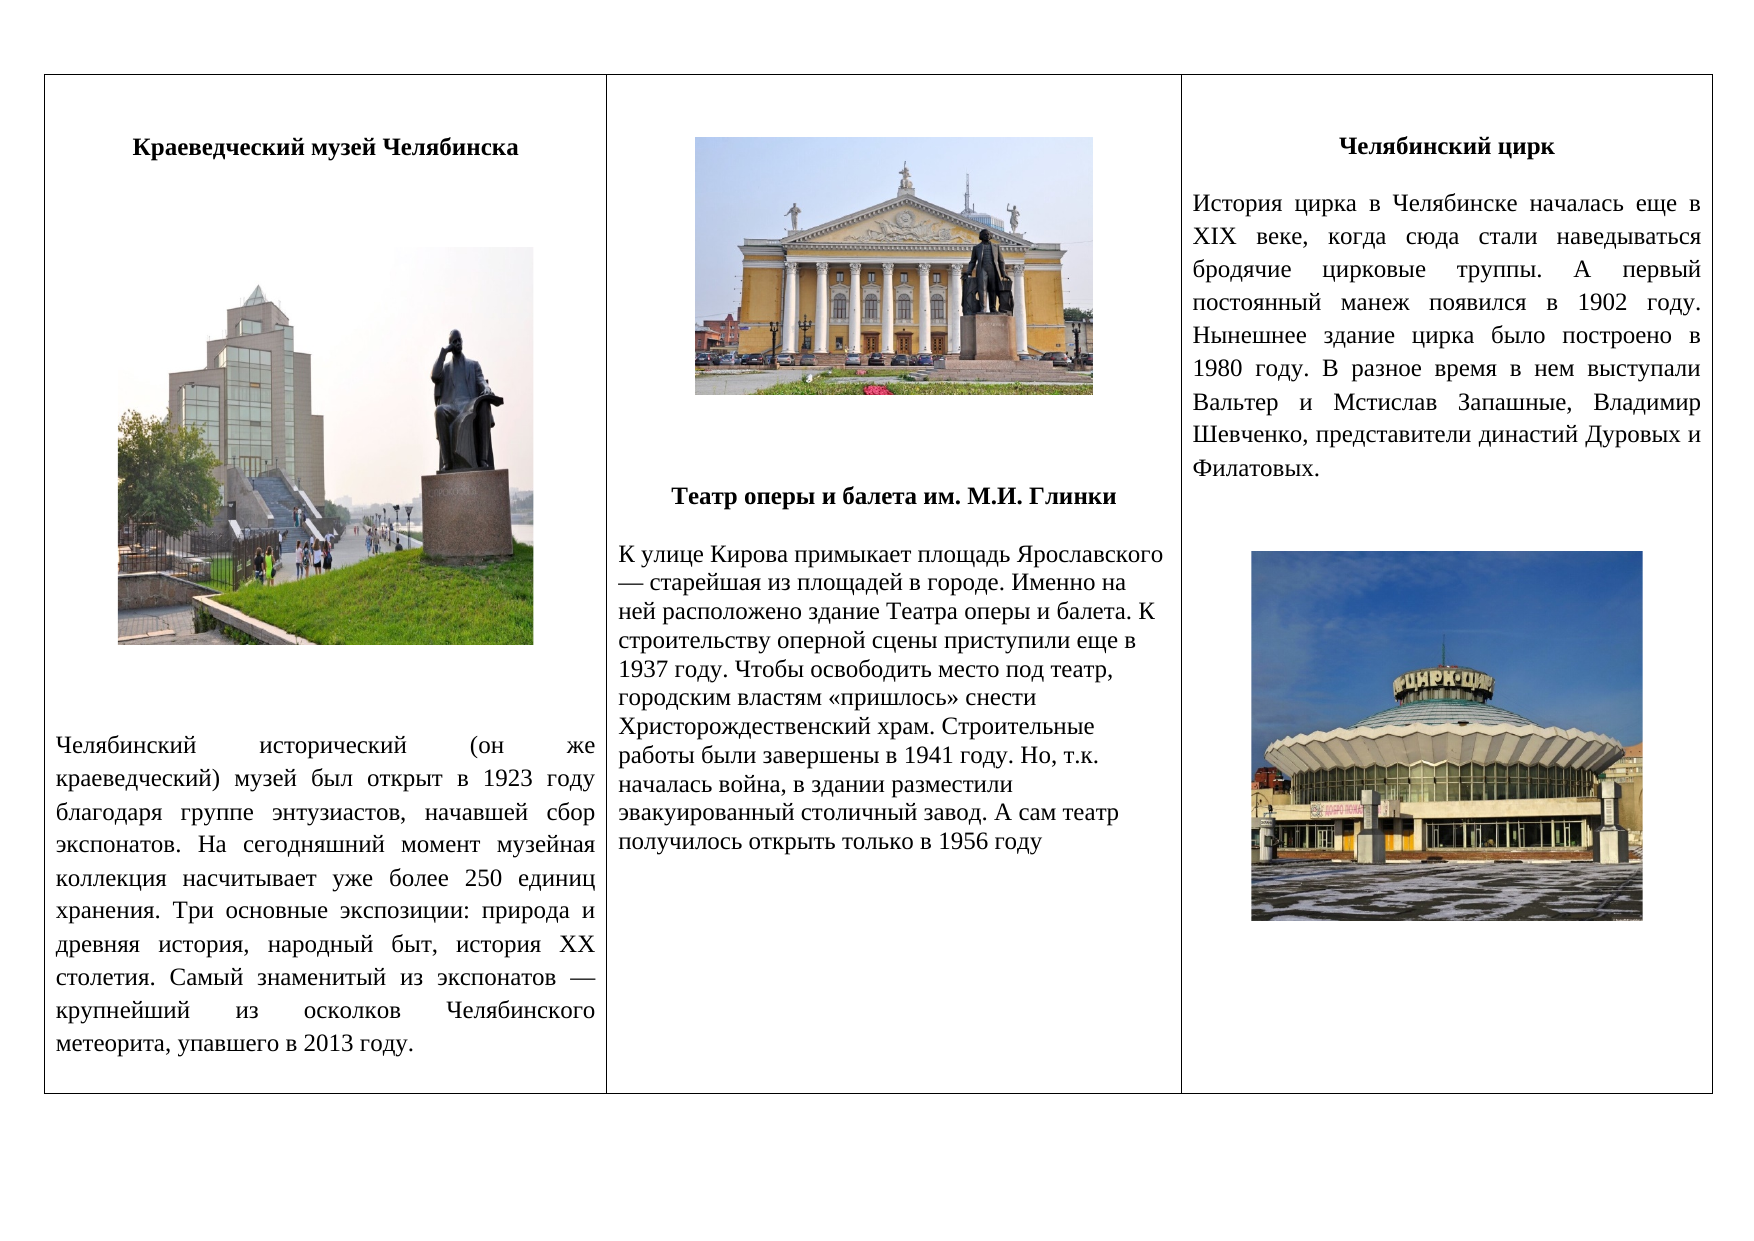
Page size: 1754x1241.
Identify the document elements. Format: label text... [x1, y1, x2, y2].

picture [695, 137, 1093, 395]
table_cell Челябинский цирк История цирка в Челябинске началась еще в XIX веке, когда сюда стали наведываться бродячие цирковые труппы. А первый постоянный манеж появился в 1902 году. Нынешнее здание цирка было построено в 1980 году. В разное время в нем выступали Вальтер и Мстислав Запашные, Владимир Шевченко, представители династий Дуровых и Филатовых. [1182, 75, 1712, 1093]
picture [117, 247, 534, 645]
picture [1251, 551, 1643, 921]
table_cell Краеведческий музей Челябинска Челябинский исторический (он же краеведческий) музей был открыт в 1923 году благодаря группе энтузиастов, начавшей сбор экспонатов. На сегодняшний момент музейная коллекция насчитывает уже более 250 единиц хранения. Три основные экспозиции: природа и древняя история, народный быт, история XX столетия. Самый знаменитый из экспонатов — крупнейший из осколков Челябинского метеорита, упавшего в 2013 году. [45, 75, 606, 1093]
table_cell Театр оперы и балета им. М.И. Глинки К улице Кирова примыкает площадь Ярославского — старейшая из площадей в городе. Именно на ней расположено здание Театра оперы и балета. К строительству оперной сцены приступили еще в 1937 году. Чтобы освободить место под театр, городским властям «пришлось» снести Христорождественский храм. Строительные работы были завершены в 1941 году. Но, т.к. началась война, в здании разместили эвакуированный столичный завод. А сам театр получилось открыть только в 1956 году [607, 75, 1181, 1093]
